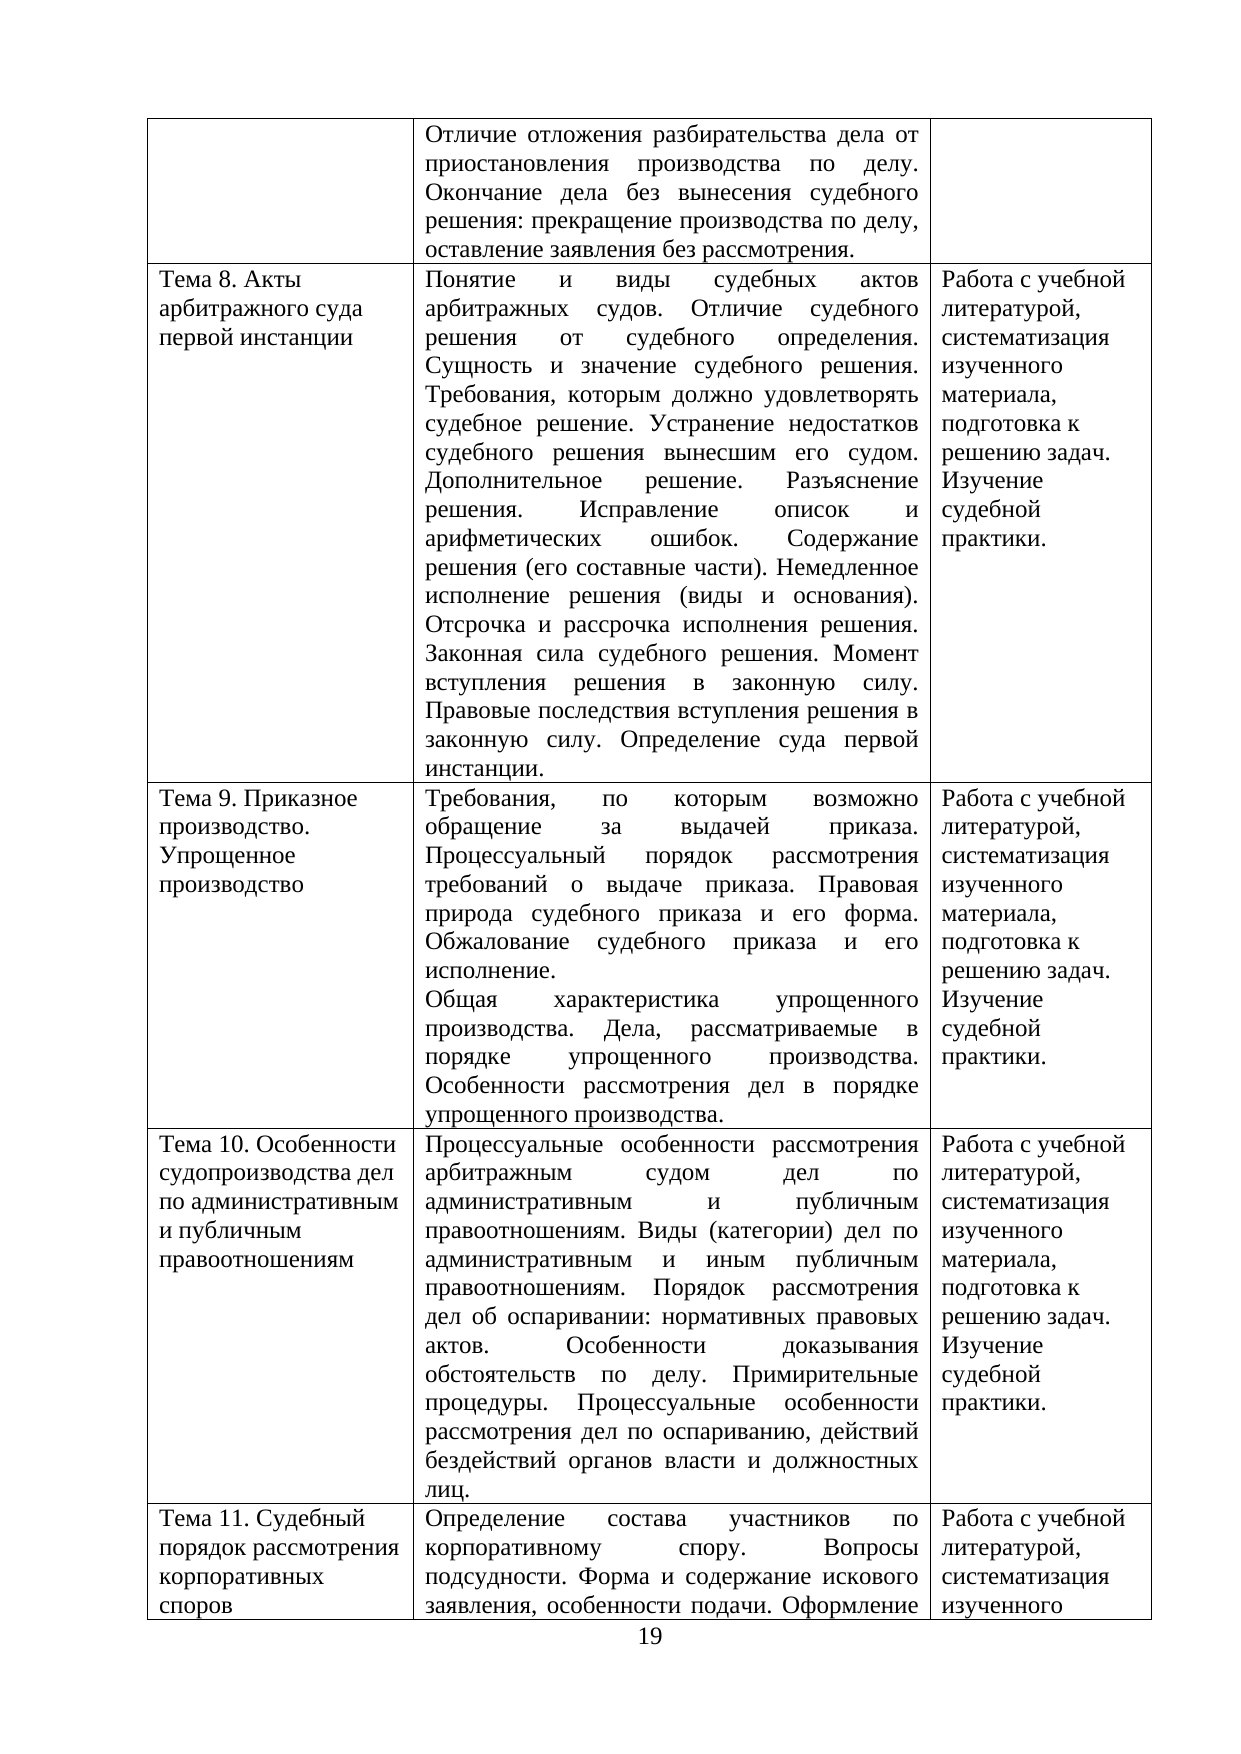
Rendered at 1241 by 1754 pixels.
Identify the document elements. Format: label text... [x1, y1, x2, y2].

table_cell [931, 119, 1151, 263]
table_cell Тема 8. Акты арбитражного суда первой инстанции [148, 264, 413, 782]
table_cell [414, 1504, 930, 1618]
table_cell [931, 1504, 1151, 1618]
table_cell Требования, по которым возможно обращение за выдачей приказа. Процессуальный порядок рассмотрения требований о выдаче приказа. Правовая природа судебного приказа и его форма. Обжалование судебного приказа и его исполнение. Общая характеристика упрощенного производства. Дела, рассматриваемые в порядке упрощенного производства. Особенности рассмотрения дел в порядке упрощенного производства. [414, 783, 930, 1128]
table_cell Понятие и виды судебных актов арбитражных судов. Отличие судебного решения от судебного определения. Сущность и значение судебного решения. Требования, которым должно удовлетворять судебное решение. Устранение недостатков судебного решения вынесшим его судом. Дополнительное решение. Разъяснение решения. Исправление описок и арифметических ошибок. Содержание решения (его составные части). Немедленное исполнение решения (виды и основания). Отсрочка и рассрочка исполнения решения. Законная сила судебного решения. Момент вступления решения в законную силу. Правовые последствия вступления решения в законную силу. Определение суда первой инстанции. [414, 264, 930, 782]
table_cell Процессуальные особенности рассмотрения арбитражным судом дел по административным и публичным правоотношениям. Виды (категории) дел по административным и иным публичным правоотношениям. Порядок рассмотрения дел об оспаривании: нормативных правовых актов. Особенности доказывания обстоятельств по делу. Примирительные процедуры. Процессуальные особенности рассмотрения дел по оспариванию, действий бездействий органов власти и должностных лиц. [414, 1129, 930, 1502]
table_cell Работа с учебной литературой, систематизация изученного материала, подготовка к решению задач. Изучение судебной практики. [931, 1129, 1151, 1502]
table_cell Тема 9. Приказное производство. Упрощенное производство [148, 783, 413, 1128]
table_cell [414, 119, 930, 263]
table_cell Работа с учебной литературой, систематизация изученного материала, подготовка к решению задач. Изучение судебной практики. [931, 264, 1151, 782]
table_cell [148, 119, 413, 263]
table_cell Работа с учебной литературой, систематизация изученного материала, подготовка к решению задач. Изучение судебной практики. [931, 783, 1151, 1128]
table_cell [148, 1504, 413, 1618]
table_cell Тема 10. Особенности судопроизводства дел по административным и публичным правоотношениям [148, 1129, 413, 1502]
